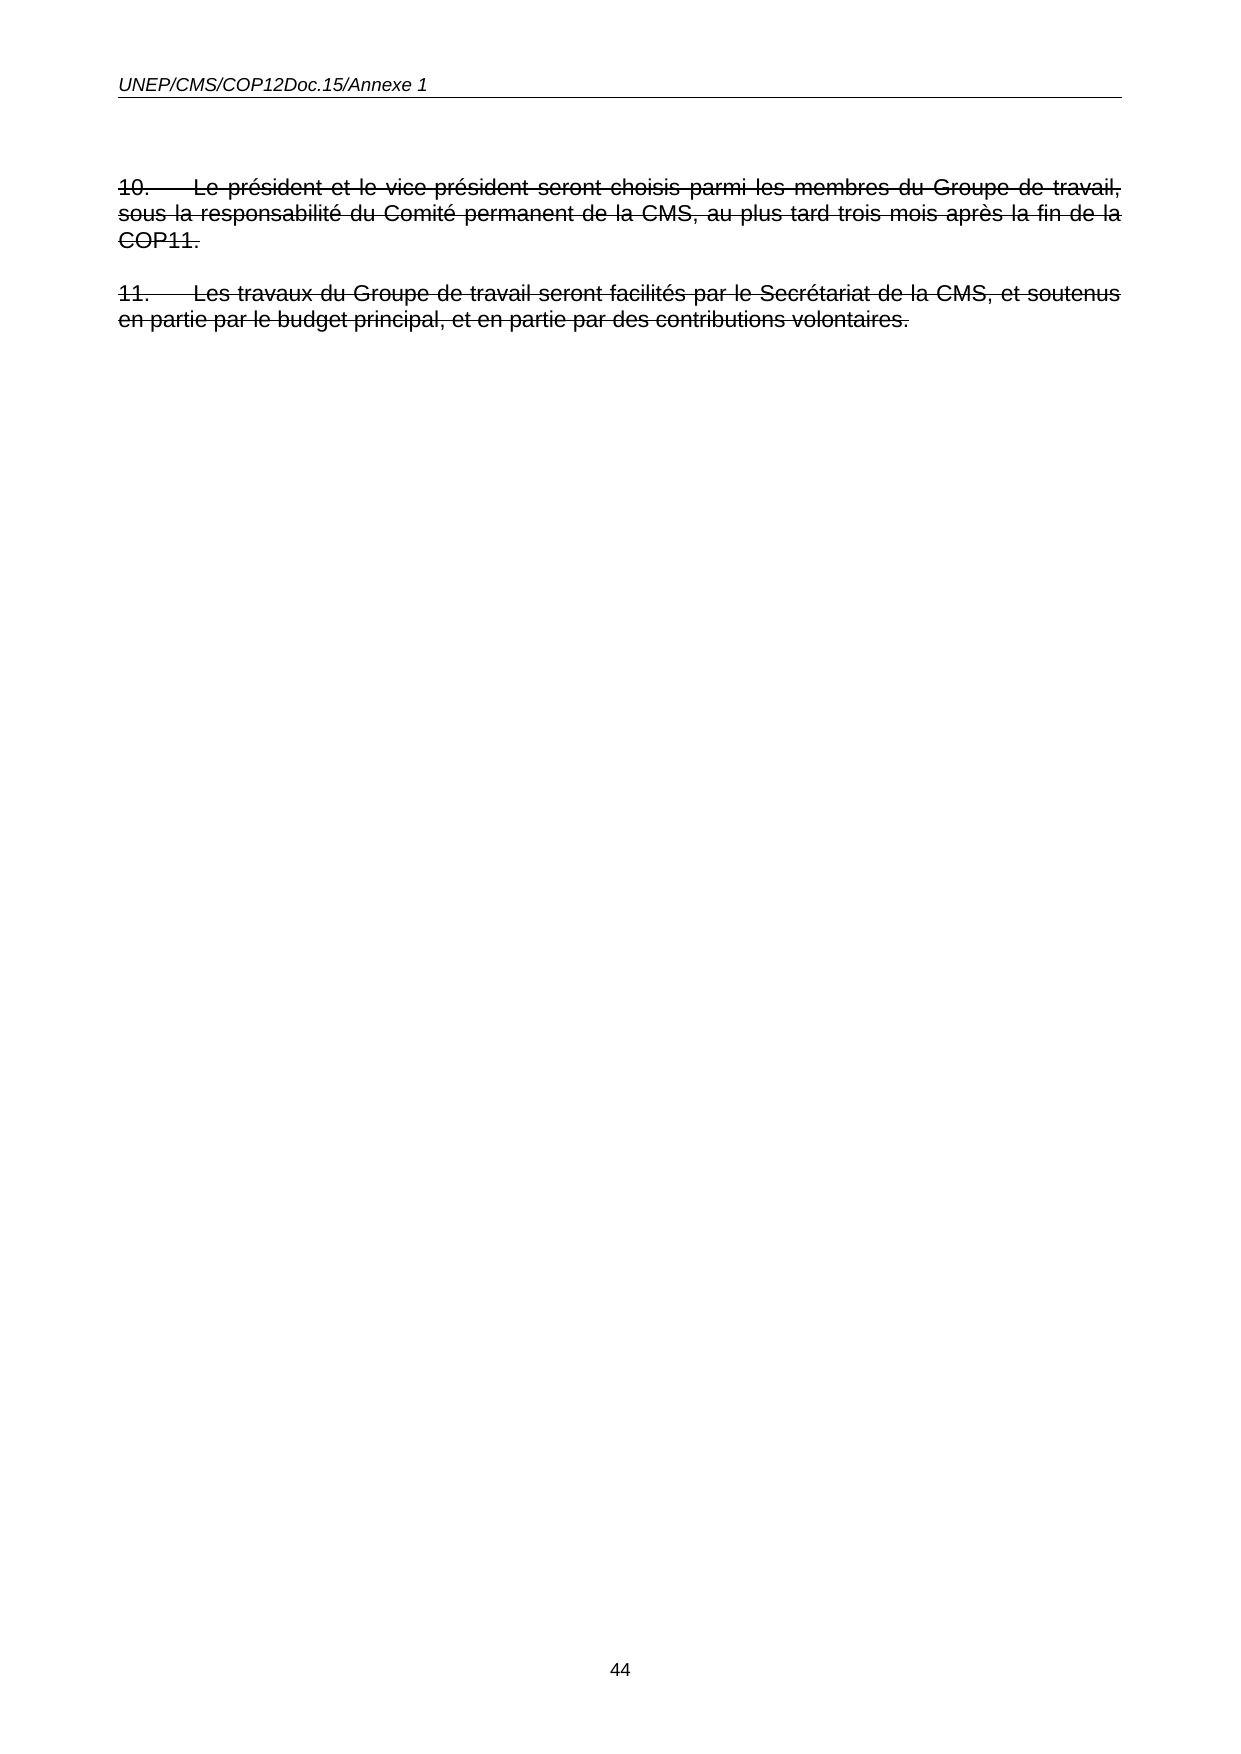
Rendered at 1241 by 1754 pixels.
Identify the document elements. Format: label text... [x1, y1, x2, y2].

list Le président et le vice-président seront choisis parmi les membres du Groupe de travail, sous la responsabilité du Comité permanent de la CMS, au plus tard trois mois après la fin de la COP11. [118, 174, 1122, 215]
list Les travaux du Groupe de travail seront facilités par le Secrétariat de la CMS, et soutenus en partie par le budget principal, et en partie par des contributions volontaires. [118, 279, 1122, 332]
list Le président et le vice-président seront choisis parmi les membres du Groupe de travail, sous la responsabilité du Comité permanent de la CMS, au plus tard trois mois après la fin de la COP11. [118, 216, 1122, 253]
